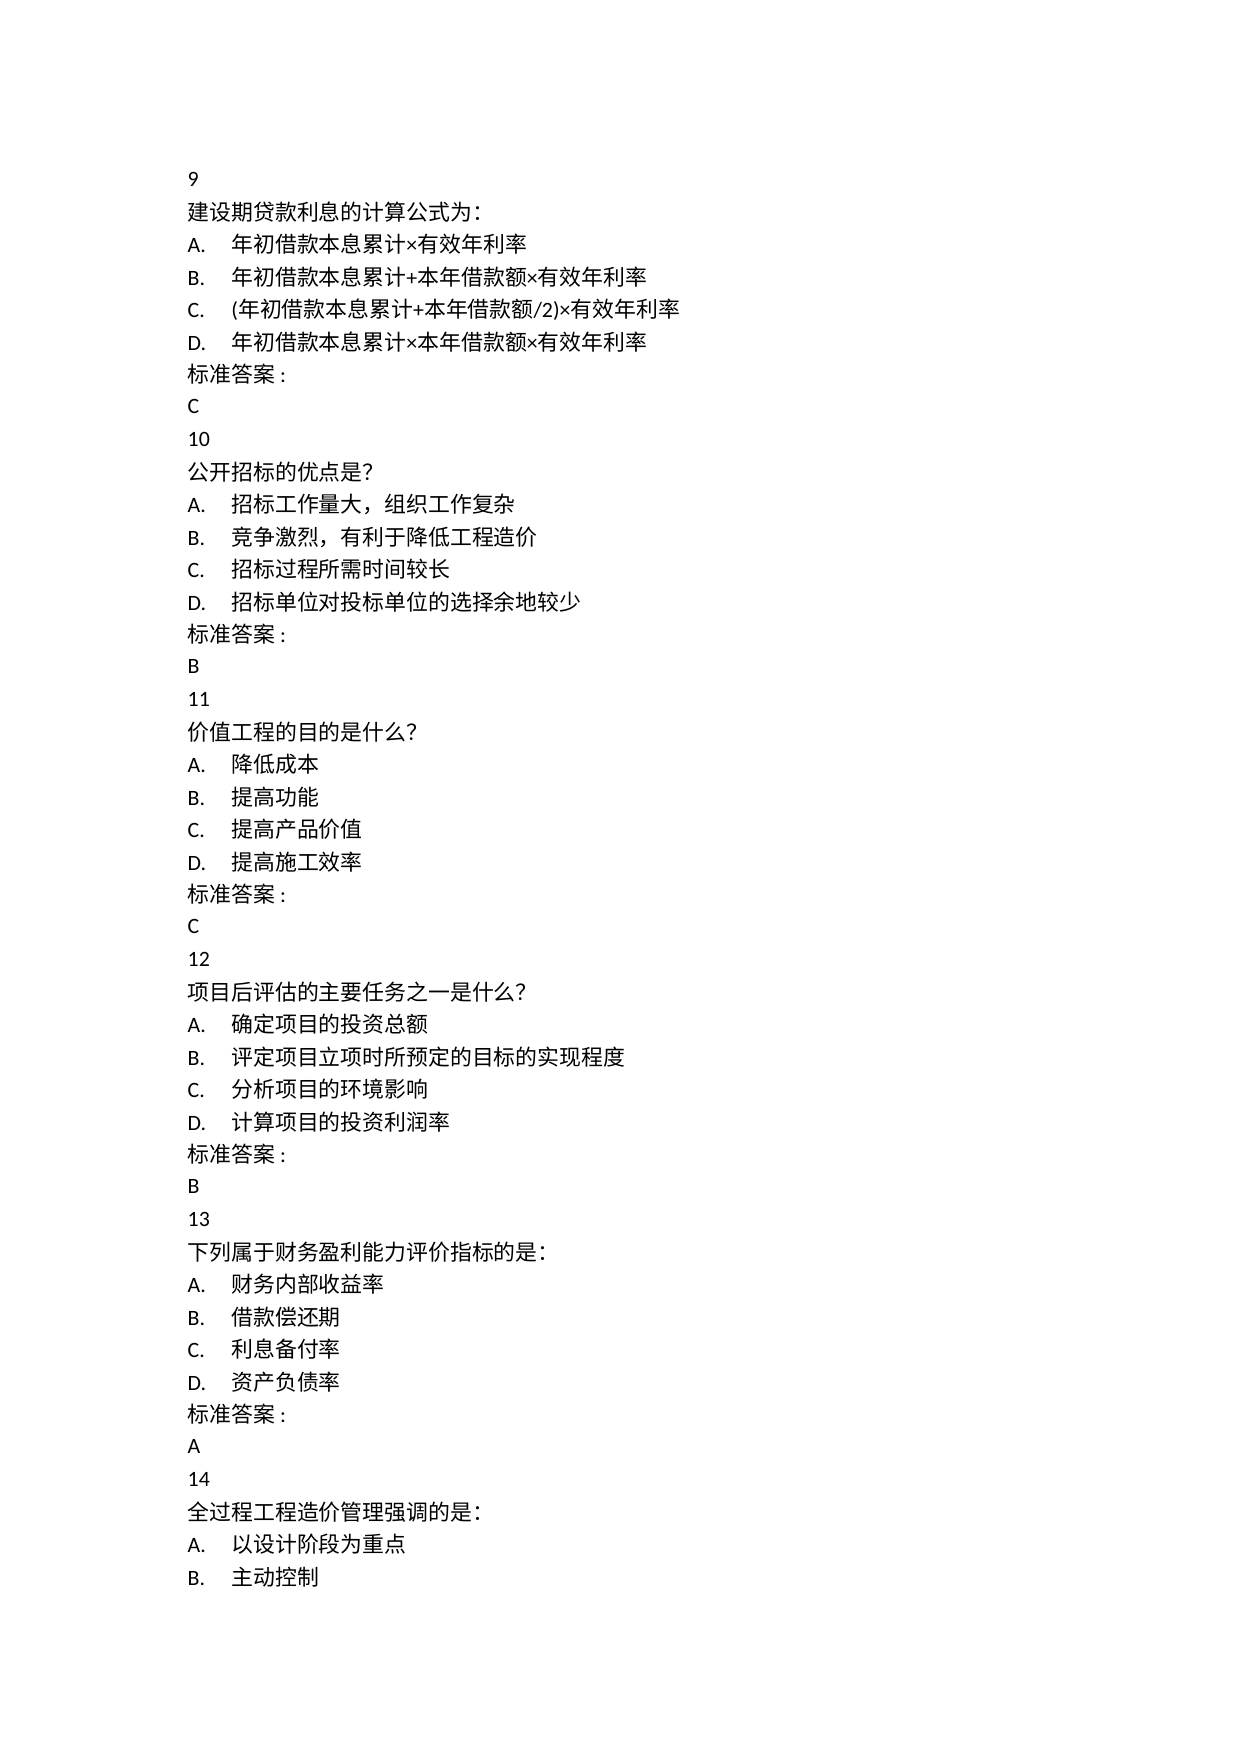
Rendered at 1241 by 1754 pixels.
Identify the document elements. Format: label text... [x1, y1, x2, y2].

text 标准答案 : [187, 877, 1053, 909]
text D. 招标单位对投标单位的选择余地较少 [187, 584, 1053, 617]
text 14 [187, 1462, 1053, 1494]
text C [187, 909, 1053, 942]
text C [187, 389, 1053, 422]
text B. 竞争激烈，有利于降低工程造价 [187, 519, 1053, 552]
text A [187, 1429, 1053, 1462]
text B. 评定项目立项时所预定的目标的实现程度 [187, 1039, 1053, 1072]
text 价值工程的目的是什么？ [187, 714, 1053, 747]
text A. 招标工作量大，组织工作复杂 [187, 487, 1053, 519]
text 12 [187, 942, 1053, 974]
text A. 降低成本 [187, 747, 1053, 779]
text A. 确定项目的投资总额 [187, 1007, 1053, 1039]
text A. 以设计阶段为重点 [187, 1527, 1053, 1559]
text B. 主动控制 [187, 1559, 1053, 1592]
text 9 [187, 162, 1053, 194]
text D. 年初借款本息累计×本年借款额×有效年利率 [187, 324, 1053, 357]
text 标准答案 : [187, 1137, 1053, 1169]
text C. 提高产品价值 [187, 812, 1053, 844]
text C. 利息备付率 [187, 1332, 1053, 1364]
text B. 借款偿还期 [187, 1299, 1053, 1332]
text 10 [187, 422, 1053, 454]
text C. (年初借款本息累计+本年借款额/2)×有效年利率 [187, 292, 1053, 324]
text 标准答案 : [187, 617, 1053, 649]
text 全过程工程造价管理强调的是： [187, 1494, 1053, 1527]
text D. 计算项目的投资利润率 [187, 1104, 1053, 1137]
text C. 分析项目的环境影响 [187, 1072, 1053, 1104]
text 下列属于财务盈利能力评价指标的是： [187, 1234, 1053, 1267]
text D. 资产负债率 [187, 1364, 1053, 1397]
text 11 [187, 682, 1053, 714]
text 公开招标的优点是？ [187, 454, 1053, 487]
text B [187, 649, 1053, 682]
text D. 提高施工效率 [187, 844, 1053, 877]
text C. 招标过程所需时间较长 [187, 552, 1053, 584]
text B [187, 1169, 1053, 1202]
text 标准答案 : [187, 1397, 1053, 1429]
text 项目后评估的主要任务之一是什么？ [187, 974, 1053, 1007]
text B. 年初借款本息累计+本年借款额×有效年利率 [187, 259, 1053, 292]
text 标准答案 : [187, 357, 1053, 389]
text B. 提高功能 [187, 779, 1053, 812]
text 13 [187, 1202, 1053, 1234]
text 建设期贷款利息的计算公式为： [187, 194, 1053, 227]
text A. 财务内部收益率 [187, 1267, 1053, 1299]
text A. 年初借款本息累计×有效年利率 [187, 227, 1053, 259]
